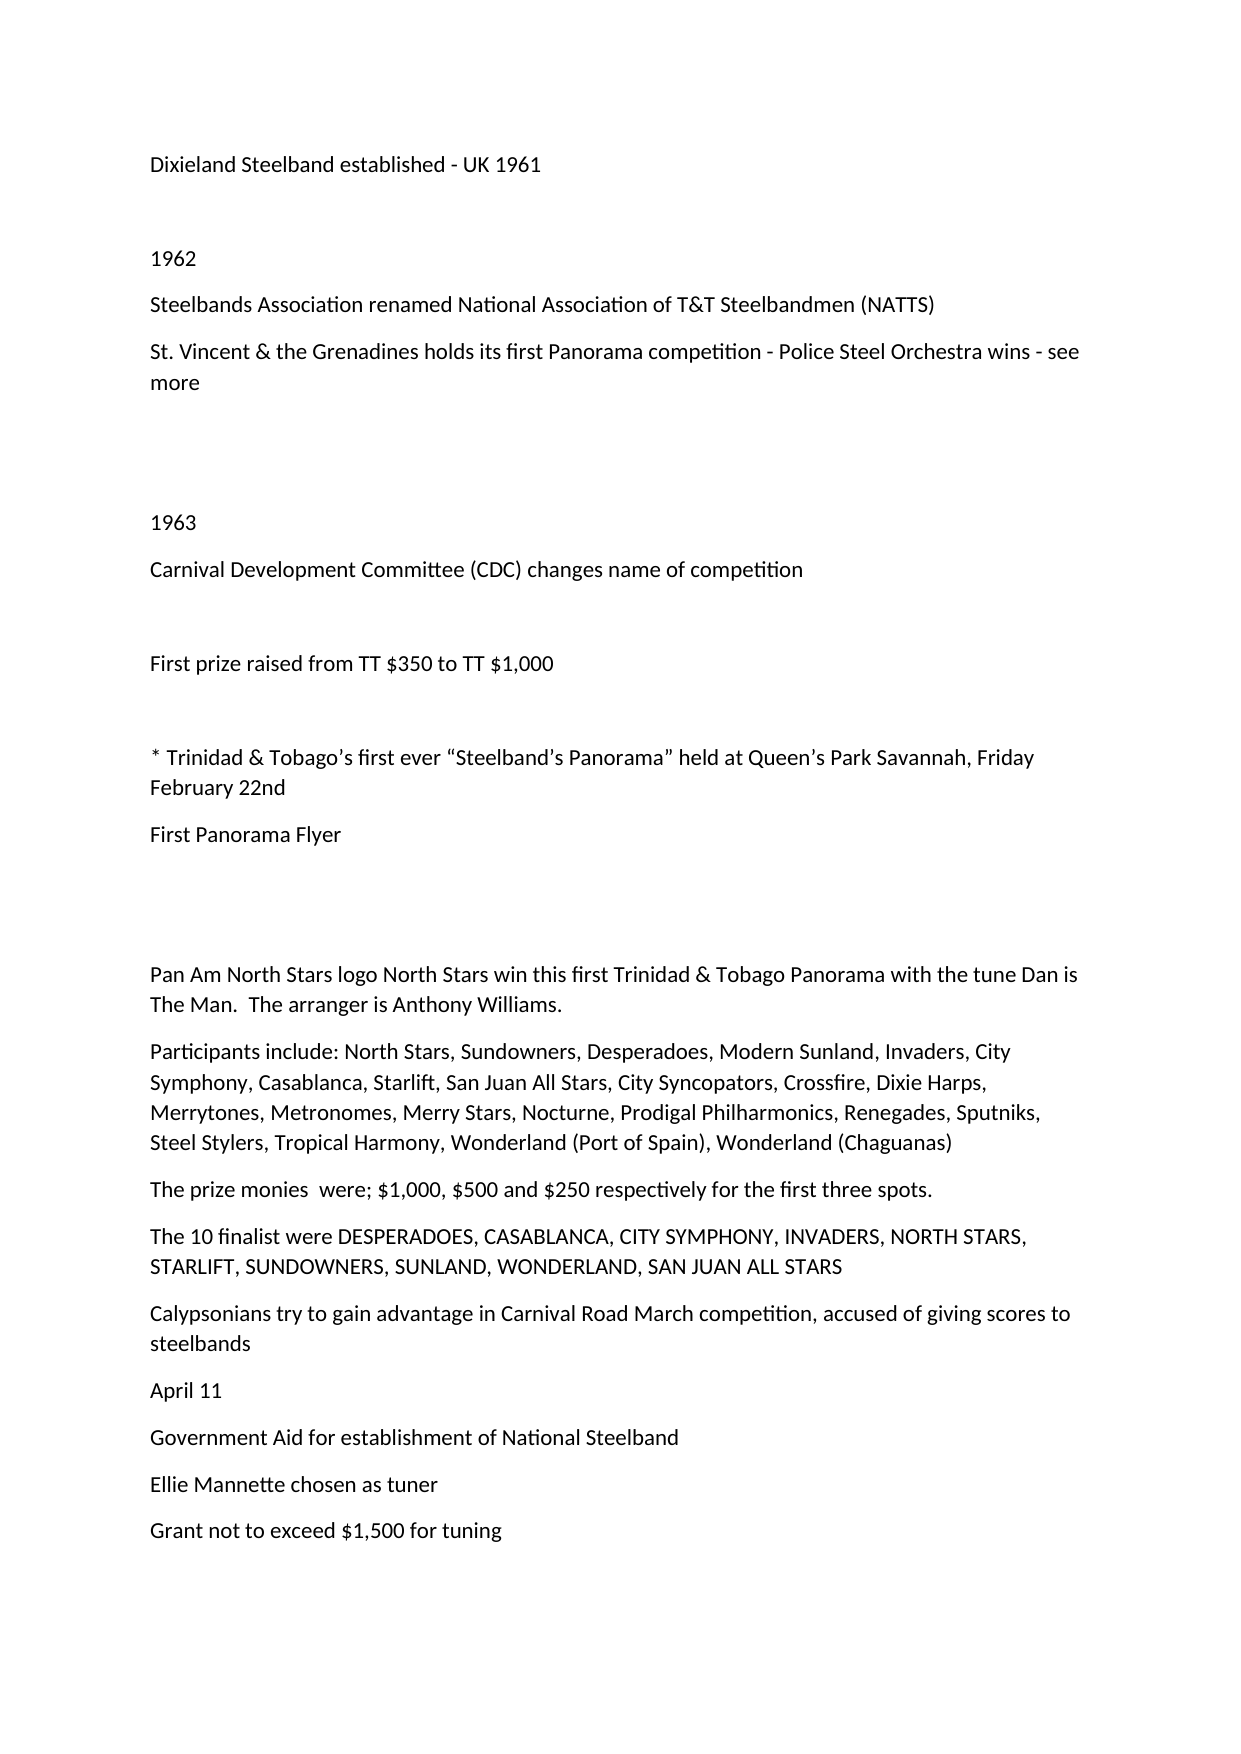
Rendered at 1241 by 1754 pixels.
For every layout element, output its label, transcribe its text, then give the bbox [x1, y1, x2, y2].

text Grant not to exceed $1,500 for tuning [150, 1517, 1090, 1545]
text Dixieland Steelband established - UK 1961 [150, 150, 1090, 178]
text * Trinidad & Tobago’s first ever “Steelband’s Panorama” held at Queen’s Park Savannah, Friday February 22nd [150, 743, 1090, 801]
text Carnival Development Committee (CDC) changes name of competition [150, 555, 1090, 583]
text Ellie Mannette chosen as tuner [150, 1470, 1090, 1498]
text The prize monies were; $1,000, $500 and $250 respectively for the first three spots. [150, 1175, 1090, 1203]
text 1962 [150, 244, 1090, 272]
text The 10 finalist were DESPERADOES, CASABLANCA, CITY SYMPHONY, INVADERS, NORTH STARS, STARLIFT, SUNDOWNERS, SUNLAND, WONDERLAND, SAN JUAN ALL STARS [150, 1222, 1090, 1280]
text Steelbands Association renamed National Association of T&T Steelbandmen (NATTS) [150, 291, 1090, 319]
text St. Vincent & the Grenadines holds its first Panorama competition - Police Steel Orchestra wins - see more [150, 337, 1090, 396]
text 1963 [150, 508, 1090, 536]
text Government Aid for establishment of National Steelband [150, 1423, 1090, 1451]
text Pan Am North Stars logo North Stars win this first Trinidad & Tobago Panorama with the tune Dan is The Man. The arranger is Anthony Williams. [150, 960, 1090, 1019]
text April 11 [150, 1376, 1090, 1404]
text Participants include: North Stars, Sundowners, Desperadoes, Modern Sunland, Invaders, City Symphony, Casablanca, Starlift, San Juan All Stars, City Syncopators, Crossfire, Dixie Harps, Merrytones, Metronomes, Merry Stars, Nocturne, Prodigal Philharmonics, Renegades, Sputniks, Steel Stylers, Tropical Harmony, Wonderland (Port of Spain), Wonderland (Chaguanas) [150, 1037, 1090, 1156]
text First prize raised from TT $350 to TT $1,000 [150, 649, 1090, 677]
text Calypsonians try to gain advantage in Carnival Road March competition, accused of giving scores to steelbands [150, 1299, 1090, 1357]
text First Panorama Flyer [150, 820, 1090, 848]
